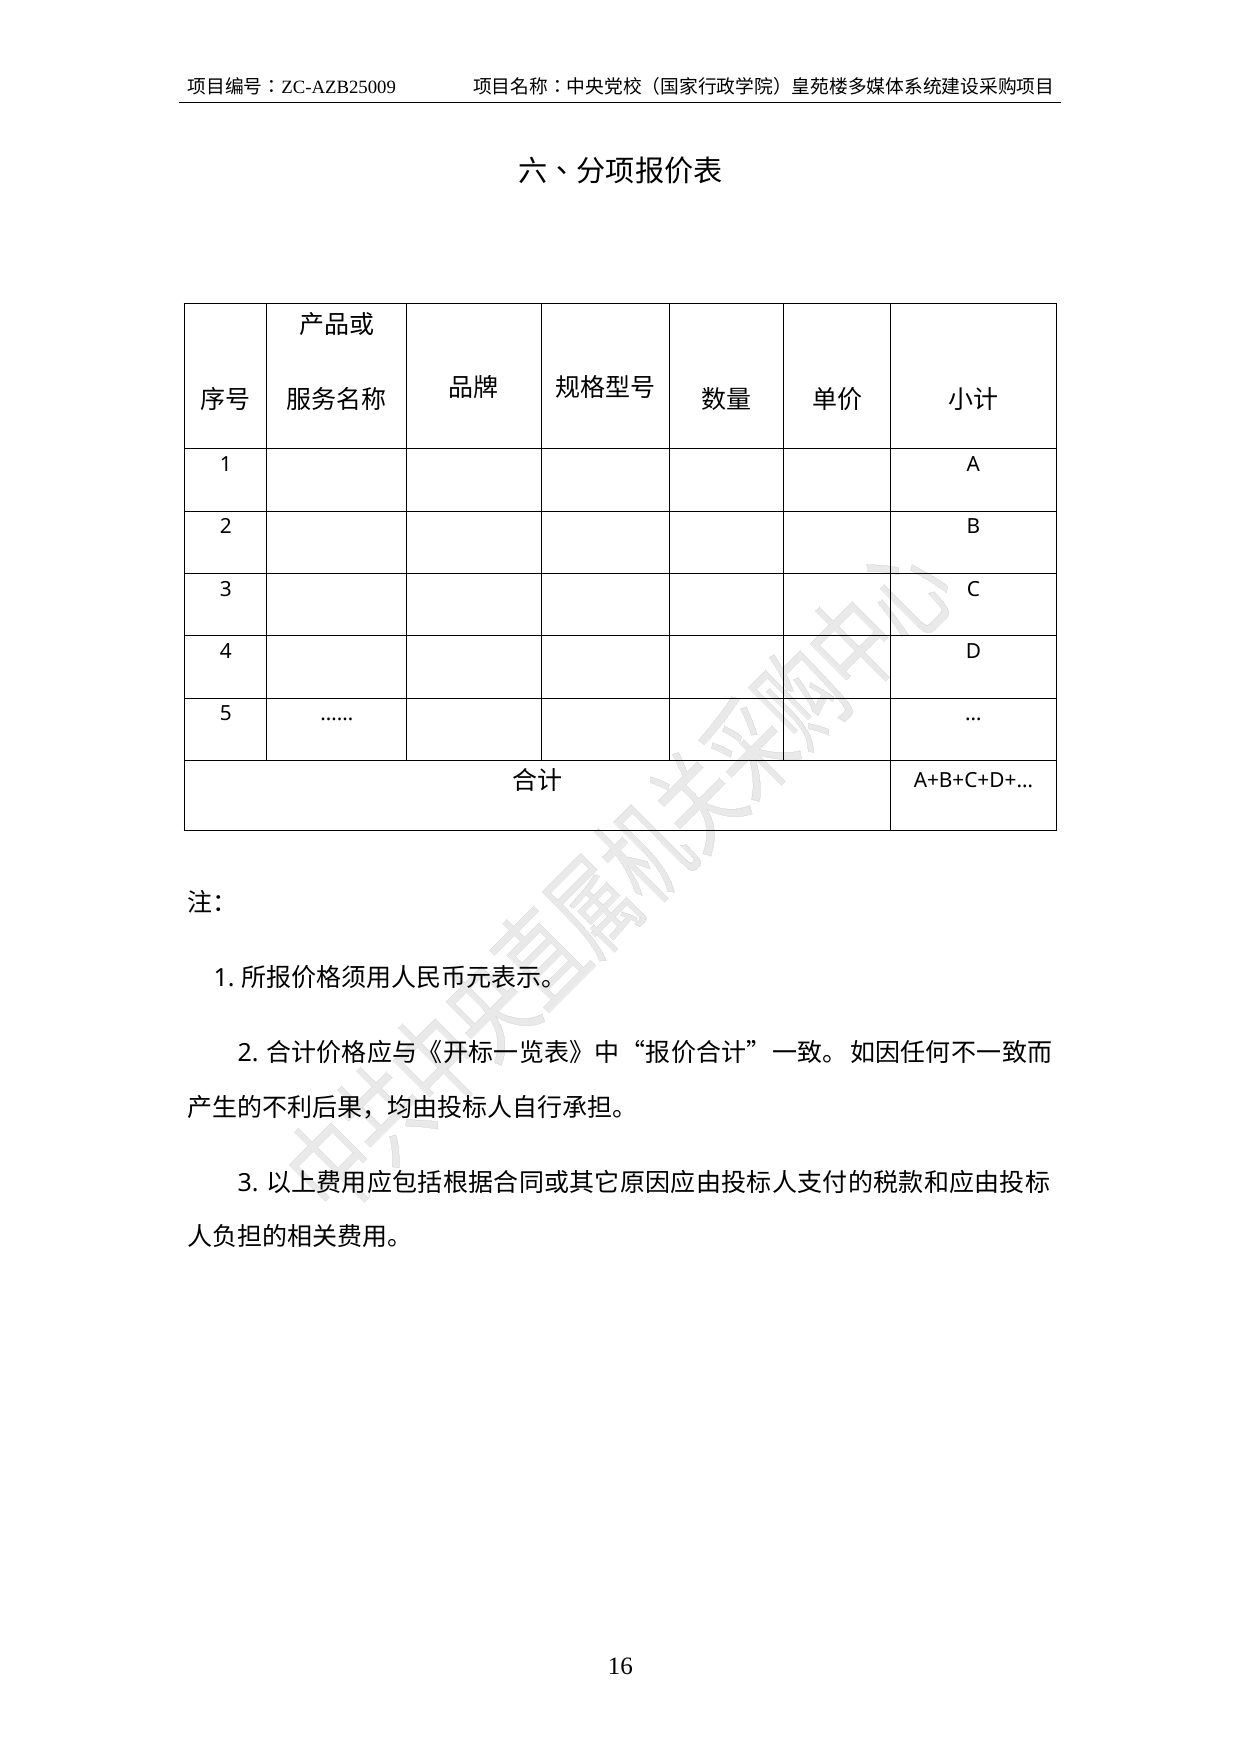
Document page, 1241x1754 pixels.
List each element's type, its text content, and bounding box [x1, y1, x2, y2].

table_header 规格型号 [542, 304, 669, 448]
table_cell A+B+C+D+… [891, 761, 1056, 830]
table_cell [542, 574, 669, 635]
table_cell [670, 449, 783, 511]
table_cell 合计 [185, 761, 890, 830]
text 3. 以上费用应包括根据合同或其它原因应由投标人支付的税款和应由投标人负担的相关费用。 [187, 1162, 1053, 1253]
table_header 小计 [891, 304, 1056, 448]
table_cell [407, 574, 541, 635]
table_cell D [891, 636, 1056, 697]
table_cell 4 [185, 636, 266, 697]
table_cell [542, 512, 669, 573]
table_cell [542, 636, 669, 697]
table_cell [407, 699, 541, 760]
text 2. 合计价格应与《开标一览表》中“报价合计”一致。如因任何不一致而产生的不利后果，均由投标人自行承担。 [187, 1033, 1053, 1123]
table_header 数量 [670, 304, 783, 448]
table_cell A [891, 449, 1056, 511]
table_cell [670, 512, 783, 573]
table_cell 2 [185, 512, 266, 573]
table_cell B [891, 512, 1056, 573]
table_cell C [891, 574, 1056, 635]
table_cell [784, 699, 890, 760]
table_cell 1 [185, 449, 266, 511]
table_header 品牌 [407, 304, 541, 448]
table_cell [267, 636, 406, 697]
table_cell [542, 449, 669, 511]
table_cell [267, 574, 406, 635]
table_cell …… [267, 699, 406, 760]
table_cell [407, 636, 541, 697]
table_header 产品或 服务名称 [267, 304, 406, 448]
text 注： [187, 882, 1053, 919]
table_cell … [891, 699, 1056, 760]
table_header 单价 [784, 304, 890, 448]
table_cell [784, 449, 890, 511]
text 六、分项报价表 [187, 150, 1053, 190]
table_cell [784, 636, 890, 697]
table_cell [784, 512, 890, 573]
table_cell [407, 449, 541, 511]
table_cell [267, 449, 406, 511]
table_cell [670, 636, 783, 697]
table_cell [670, 574, 783, 635]
table_cell [267, 512, 406, 573]
table_header 序号 [185, 304, 266, 448]
text 1. 所报价格须用人民币元表示。 [187, 958, 1053, 994]
table_cell [542, 699, 669, 760]
table_cell [670, 699, 783, 760]
table_cell [407, 512, 541, 573]
table_cell 5 [185, 699, 266, 760]
table_cell [784, 574, 890, 635]
table_cell 3 [185, 574, 266, 635]
